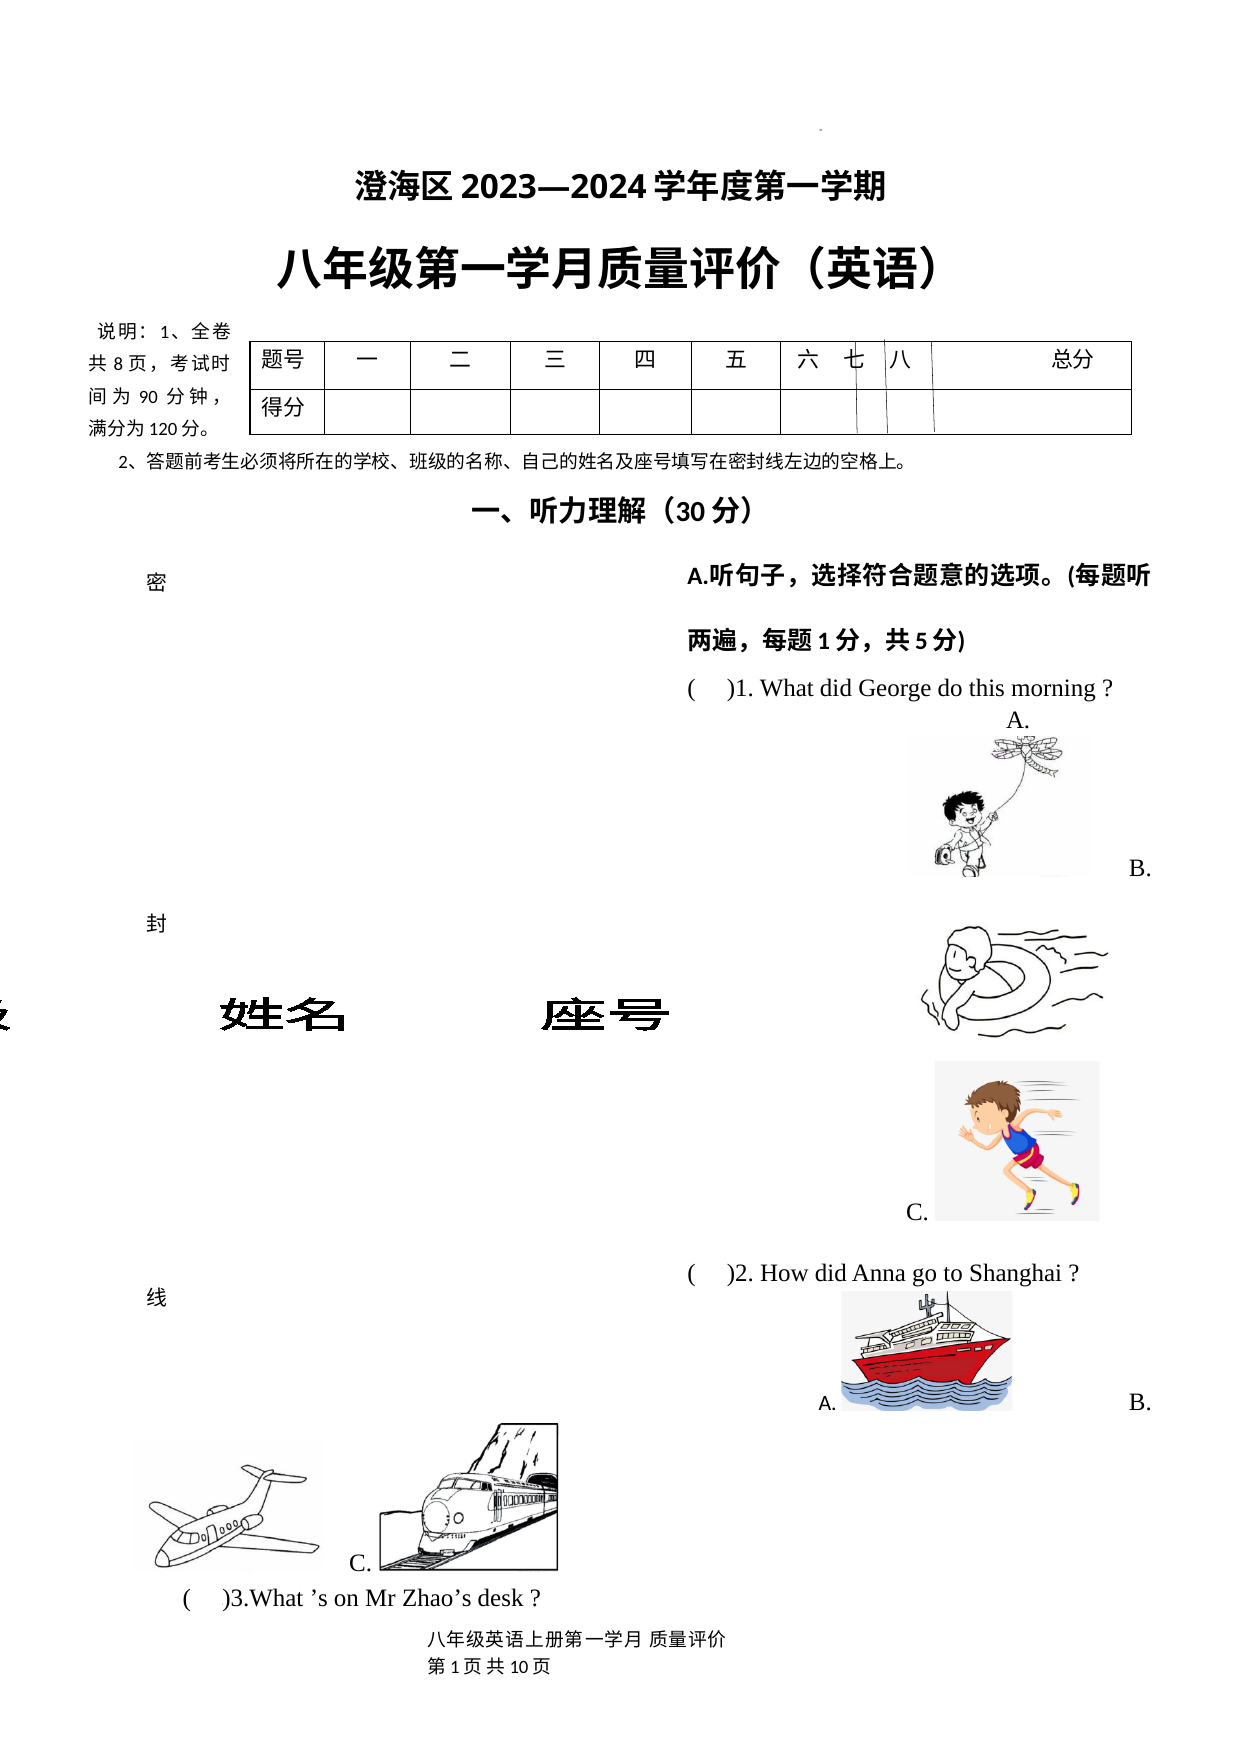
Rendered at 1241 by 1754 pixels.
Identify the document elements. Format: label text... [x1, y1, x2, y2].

table_header 五 [692, 342, 780, 389]
table_cell [857, 390, 1131, 434]
text A.听句子，选择符合题意的选项。(每题听两遍，每题1分，共5分) [89, 541, 1152, 671]
text 八年级第一学月质量评价（英语） [89, 216, 1152, 314]
text 澄海区2023—2024学年度第一学期 [89, 151, 1152, 216]
picture [905, 736, 1093, 877]
table_header 二 [411, 342, 510, 389]
picture [378, 1423, 559, 1572]
text ( )2. How did Anna go to Shanghai ? [89, 1256, 1152, 1289]
table_cell [411, 390, 510, 434]
picture [841, 1291, 1017, 1411]
text ( )1. What did George do this morning ? [89, 671, 1152, 704]
table_cell [325, 390, 410, 434]
table_header 六 七 八 总分 [932, 342, 1131, 389]
text 一、听力理解（30分） [89, 476, 1152, 541]
text A. B. C. [307, 704, 1152, 1256]
table_cell 得分 [251, 390, 324, 434]
picture [905, 908, 1124, 1047]
table_cell [511, 390, 599, 434]
table_cell [781, 390, 856, 434]
table_header 一 [325, 342, 410, 389]
table_header 题号 [251, 342, 324, 389]
table_header 四 [600, 342, 691, 389]
picture [132, 1442, 324, 1572]
picture [935, 1061, 1100, 1221]
text 说明：1、全卷共8页，考试时间为90分钟，满分为120分。 [89, 314, 1152, 444]
table_header 六 七 八 总分 [856, 342, 932, 389]
table_header 三 [511, 342, 599, 389]
list B. C. [132, 1289, 1152, 1581]
table_header 六 七 八 总分 [781, 342, 856, 389]
list ( )3.What ’s on Mr Zhao’s desk ? [176, 1581, 1152, 1614]
table_cell [692, 390, 780, 434]
text 2、答题前考生必须将所在的学校、班级的名称、自己的姓名及座号填写在密封线左边的空格上。 [89, 444, 1152, 476]
table_cell [600, 390, 691, 434]
